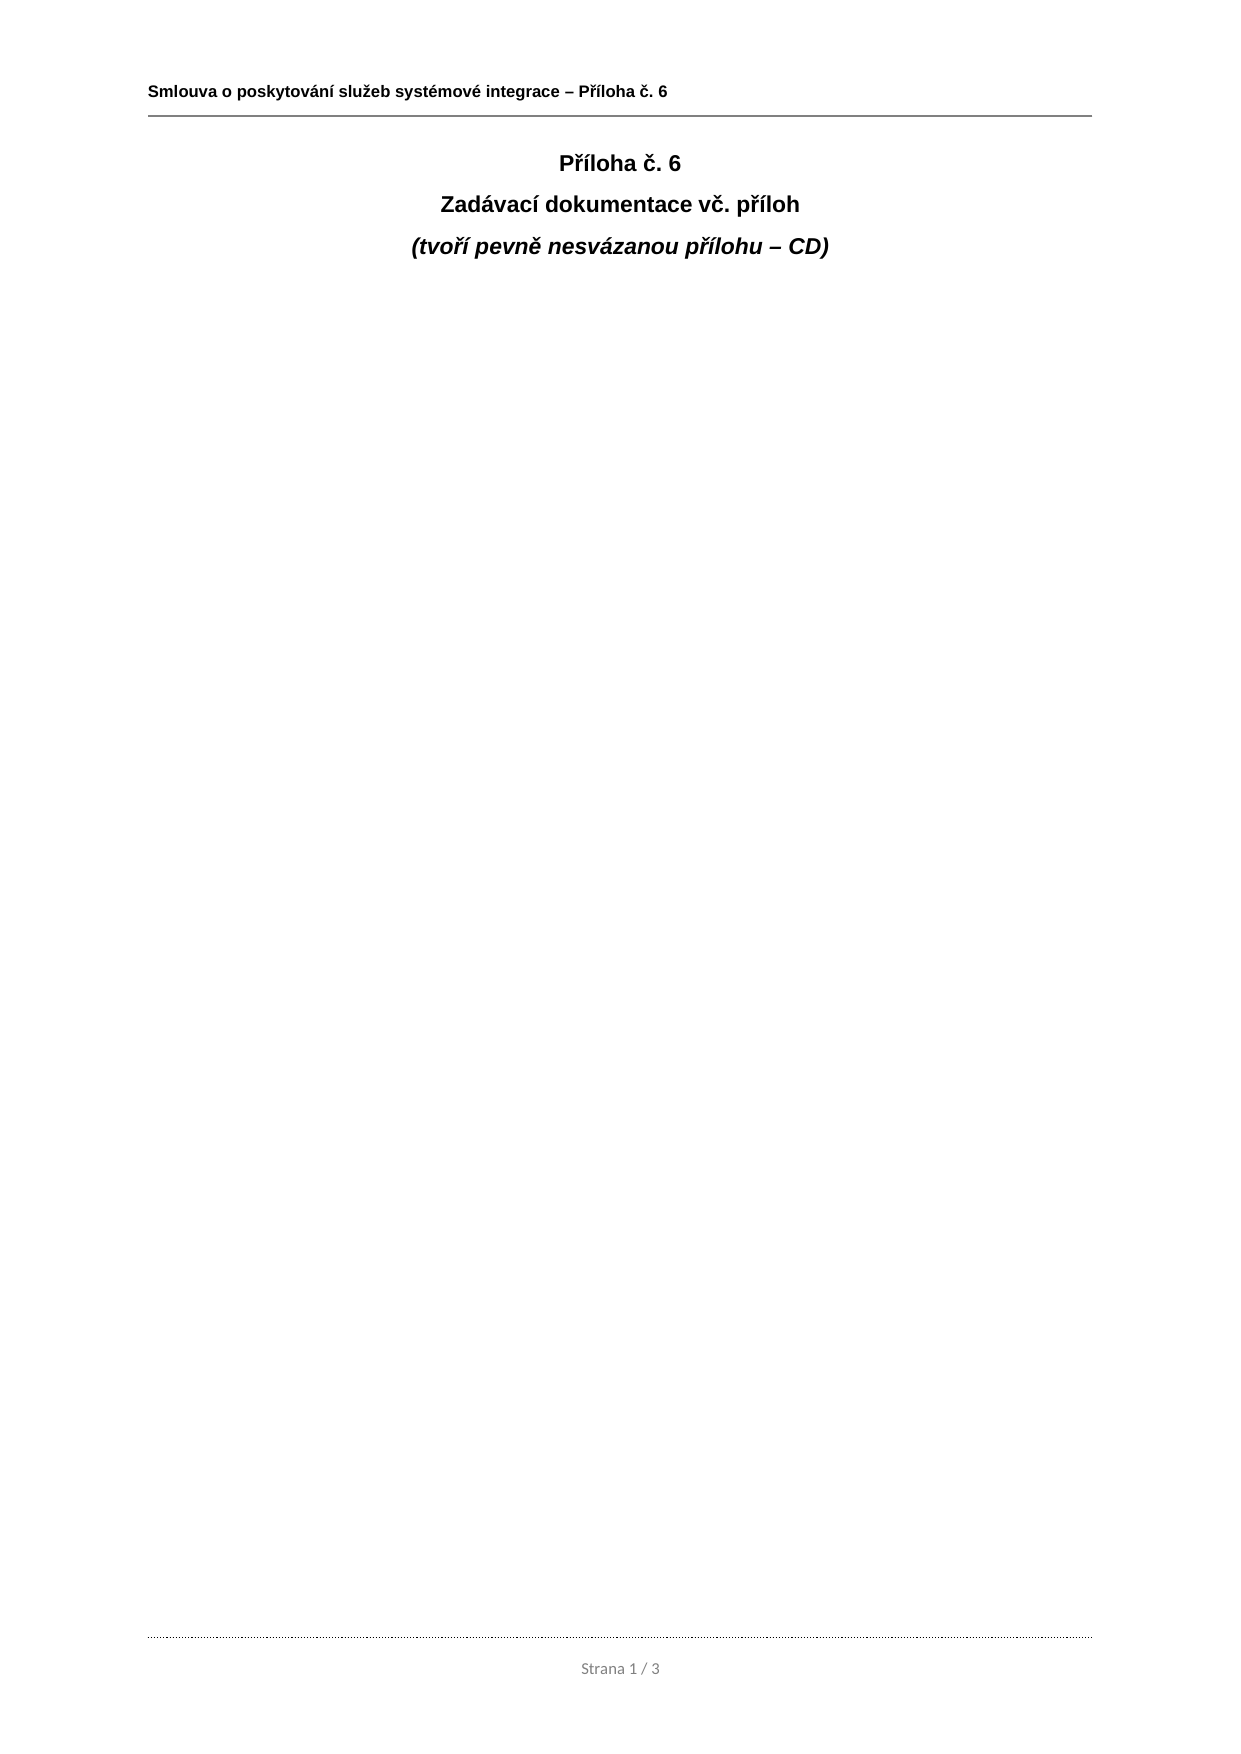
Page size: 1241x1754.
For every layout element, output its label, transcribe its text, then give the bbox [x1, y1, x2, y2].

text Příloha č. 6 [148, 148, 1092, 177]
text (tvoří pevně nesvázanou přílohu – CD) [148, 231, 1092, 260]
text Zadávací dokumentace vč. příloh [148, 189, 1092, 218]
